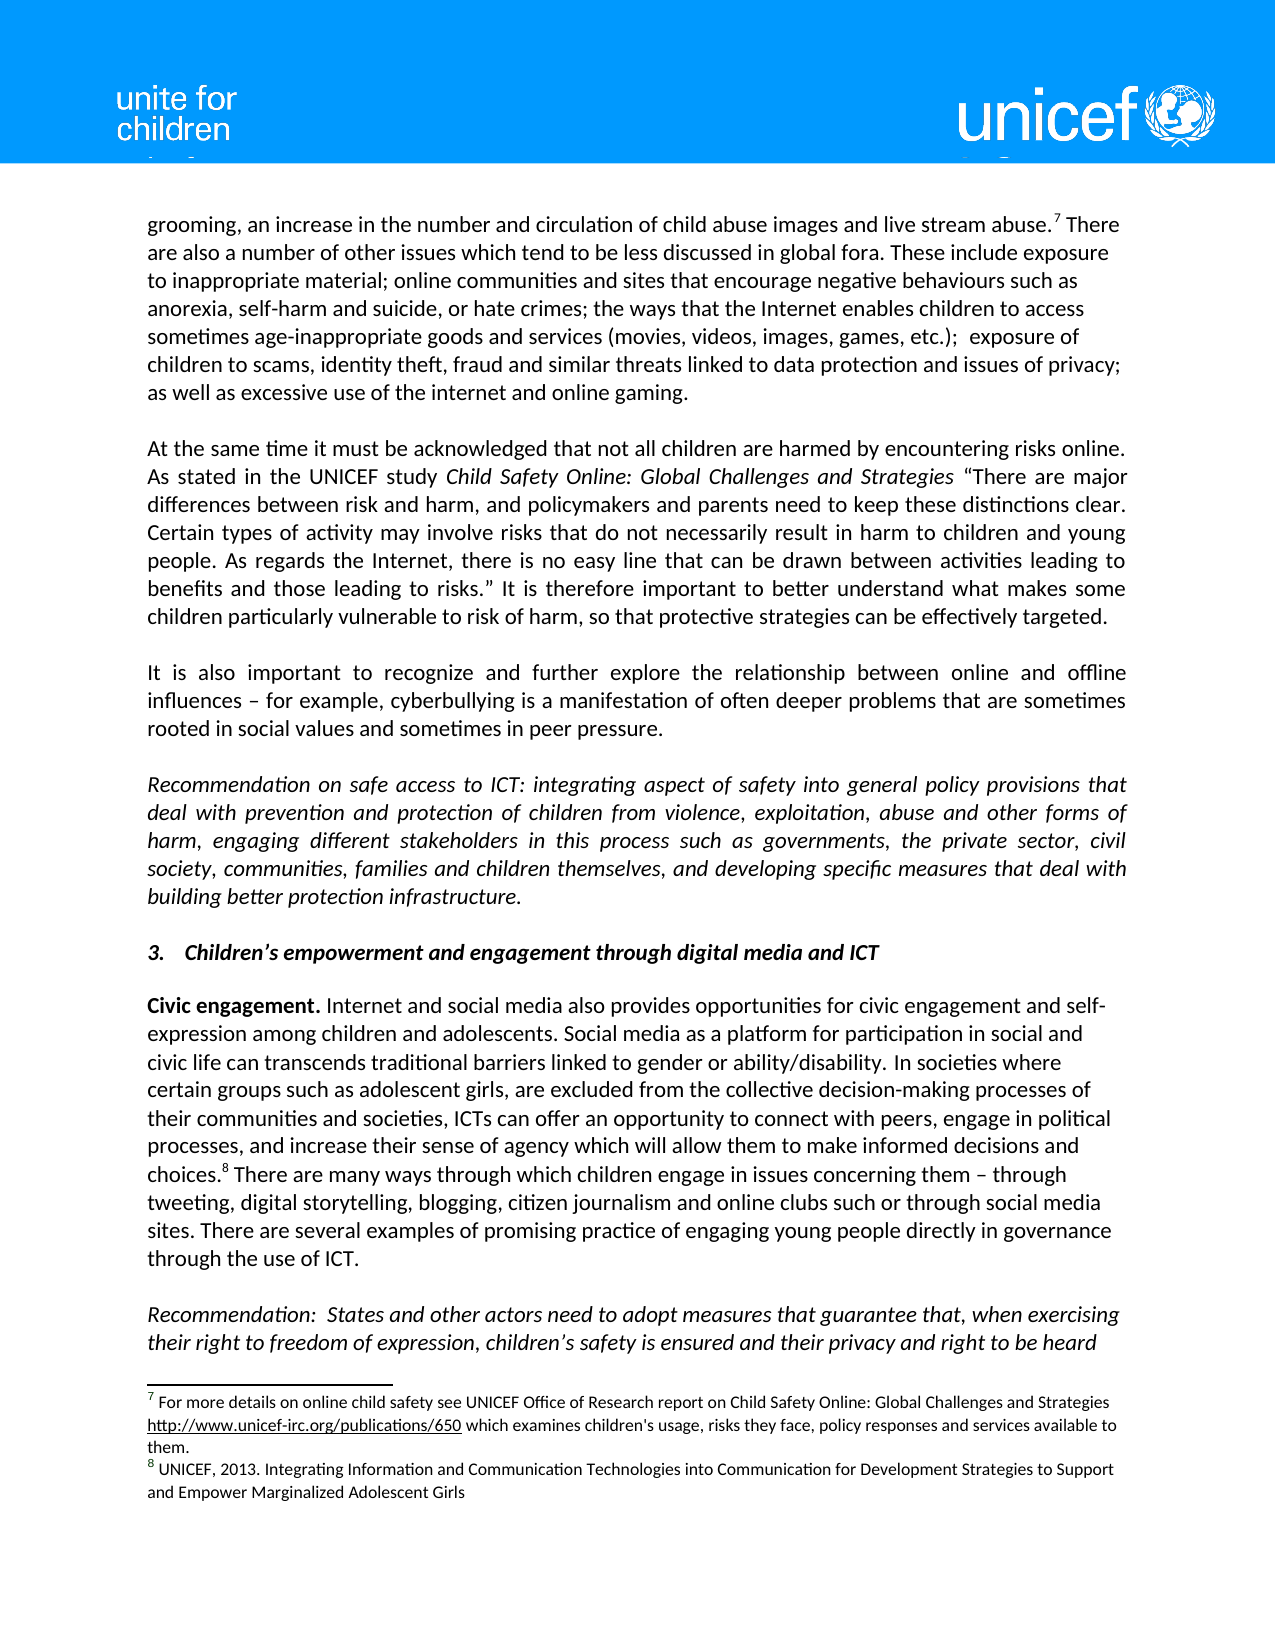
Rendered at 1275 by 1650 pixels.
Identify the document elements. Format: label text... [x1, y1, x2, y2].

text It is also important to recognize and further explore the relationship between online and offline influences – for example, cyberbullying is a manifestation of often deeper problems that are sometimes rooted in social values and sometimes in peer pressure. [147, 658, 1128, 742]
text Civic engagement. Internet and social media also provides opportunities for civic engagement and self-expression among children and adolescents. Social media as a platform for participation in social and civic life can transcends traditional barriers linked to gender or ability/disability. In societies where certain groups such as adolescent girls, are excluded from the collective decision-making processes of their communities and societies, ICTs can offer an opportunity to connect with peers, engage in political processes, and increase their sense of agency which will allow them to make informed decisions and choices. There are many ways through which children engage in issues concerning them – through tweeting, digital storytelling, blogging, citizen journalism and online clubs such or through social media sites. There are several examples of promising practice of engaging young people directly in governance through the use of ICT. [147, 992, 1128, 1272]
text At the same time it must be acknowledged that not all children are harmed by encountering risks online. As stated in the UNICEF study Child Safety Online: Global Challenges and Strategies “There are major differences between risk and harm, and policymakers and parents need to keep these distinctions clear. Certain types of activity may involve risks that do not necessarily result in harm to children and young people. As regards the Internet, there is no easy line that can be drawn between activities leading to benefits and those leading to risks.” It is therefore important to better understand what makes some children particularly vulnerable to risk of harm, so that protective strategies can be effectively targeted. [147, 434, 1128, 630]
list Children’s empowerment and engagement through digital media and ICT [147, 938, 1128, 967]
text Recommendation on safe access to ICT: integrating aspect of safety into general policy provisions that deal with prevention and protection of children from violence, exploitation, abuse and other forms of harm, engaging different stakeholders in this process such as governments, the private sector, civil society, communities, families and children themselves, and developing specific measures that deal with building better protection infrastructure. [147, 770, 1128, 911]
picture [111, 80, 1218, 158]
